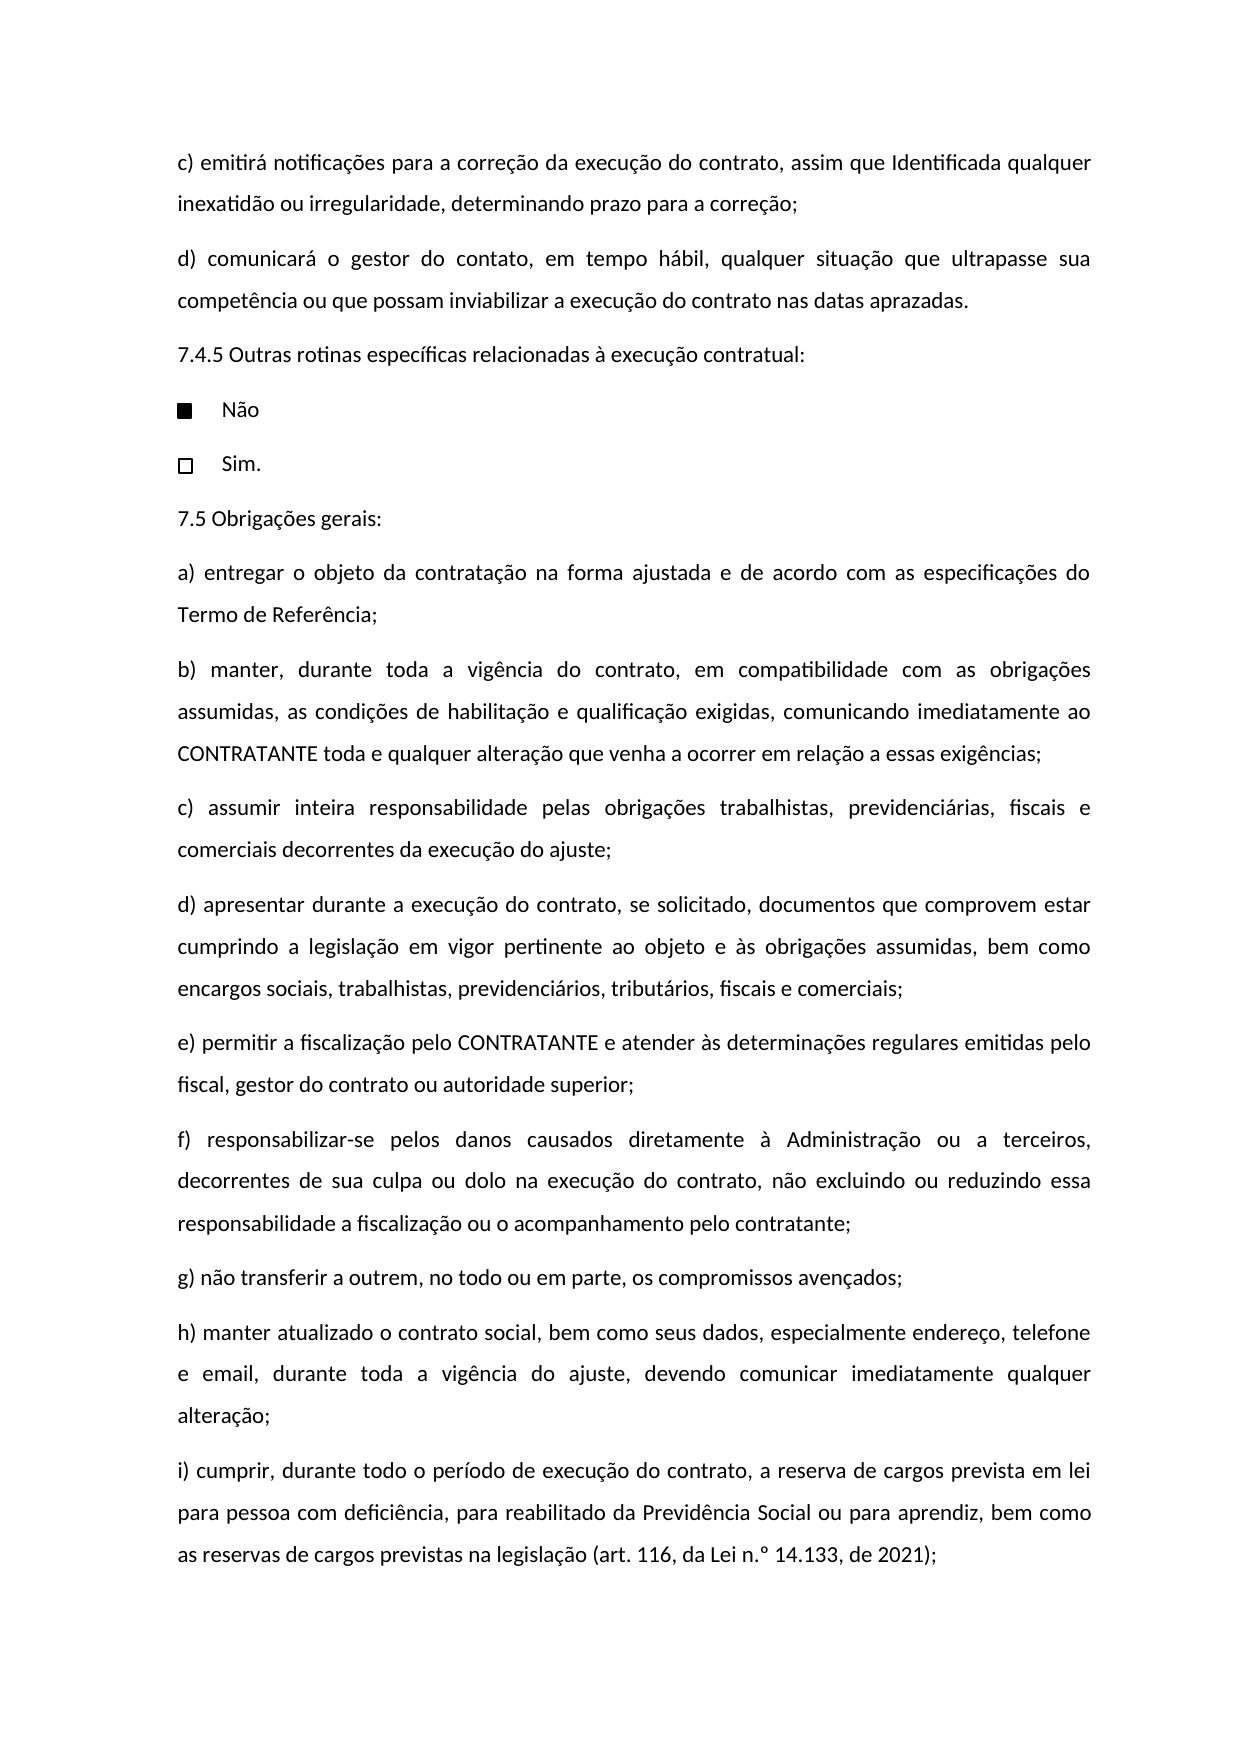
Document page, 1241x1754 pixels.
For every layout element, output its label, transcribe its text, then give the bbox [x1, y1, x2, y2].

text d) apresentar durante a execução do contrato, se solicitado, documentos que comprovem estar cumprindo a legislação em vigor pertinente ao objeto e às obrigações assumidas, bem como encargos sociais, trabalhistas, previdenciários, tributários, fiscais e comerciais; [177, 890, 1093, 1002]
text e) permitir a fiscalização pelo CONTRATANTE e atender às determinações regulares emitidas pelo fiscal, gestor do contrato ou autoridade superior; [177, 1028, 1093, 1098]
text g) não transferir a outrem, no todo ou em parte, os compromissos avençados; [177, 1263, 1093, 1291]
text a) entregar o objeto da contratação na forma ajustada e de acordo com as especificações do Termo de Referência; [177, 558, 1093, 628]
text b) manter, durante toda a vigência do contrato, em compatibilidade com as obrigações assumidas, as condições de habilitação e qualificação exigidas, comunicando imediatamente ao CONTRATANTE toda e qualquer alteração que venha a ocorrer em relação a essas exigências; [177, 655, 1093, 767]
text h) manter atualizado o contrato social, bem como seus dados, especialmente endereço, telefone e email, durante toda a vigência do ajuste, devendo comunicar imediatamente qualquer alteração; [177, 1318, 1093, 1429]
text d) comunicará o gestor do contato, em tempo hábil, qualquer situação que ultrapasse sua competência ou que possam inviabilizar a execução do contrato nas datas aprazadas. [177, 244, 1093, 314]
text f) responsabilizar-se pelos danos causados diretamente à Administração ou a terceiros, decorrentes de sua culpa ou dolo na execução do contrato, não excluindo ou reduzindo essa responsabilidade a fiscalização ou o acompanhamento pelo contratante; [177, 1125, 1093, 1237]
text 7.5 Obrigações gerais: [177, 504, 1093, 532]
text Não [222, 395, 1093, 423]
text 7.4.5 Outras rotinas específicas relacionadas à execução contratual: [177, 341, 1093, 368]
text c) assumir inteira responsabilidade pelas obrigações trabalhistas, previdenciárias, fiscais e comerciais decorrentes da execução do ajuste; [177, 793, 1093, 863]
text Sim. [222, 449, 1093, 477]
text i) cumprir, durante todo o período de execução do contrato, a reserva de cargos prevista em lei para pessoa com deficiência, para reabilitado da Previdência Social ou para aprendiz, bem como as reservas de cargos previstas na legislação (art. 116, da Lei n.º 14.133, de 2021); [177, 1456, 1093, 1568]
text c) emitirá notificações para a correção da execução do contrato, assim que Identificada qualquer inexatidão ou irregularidade, determinando prazo para a correção; [177, 148, 1093, 218]
